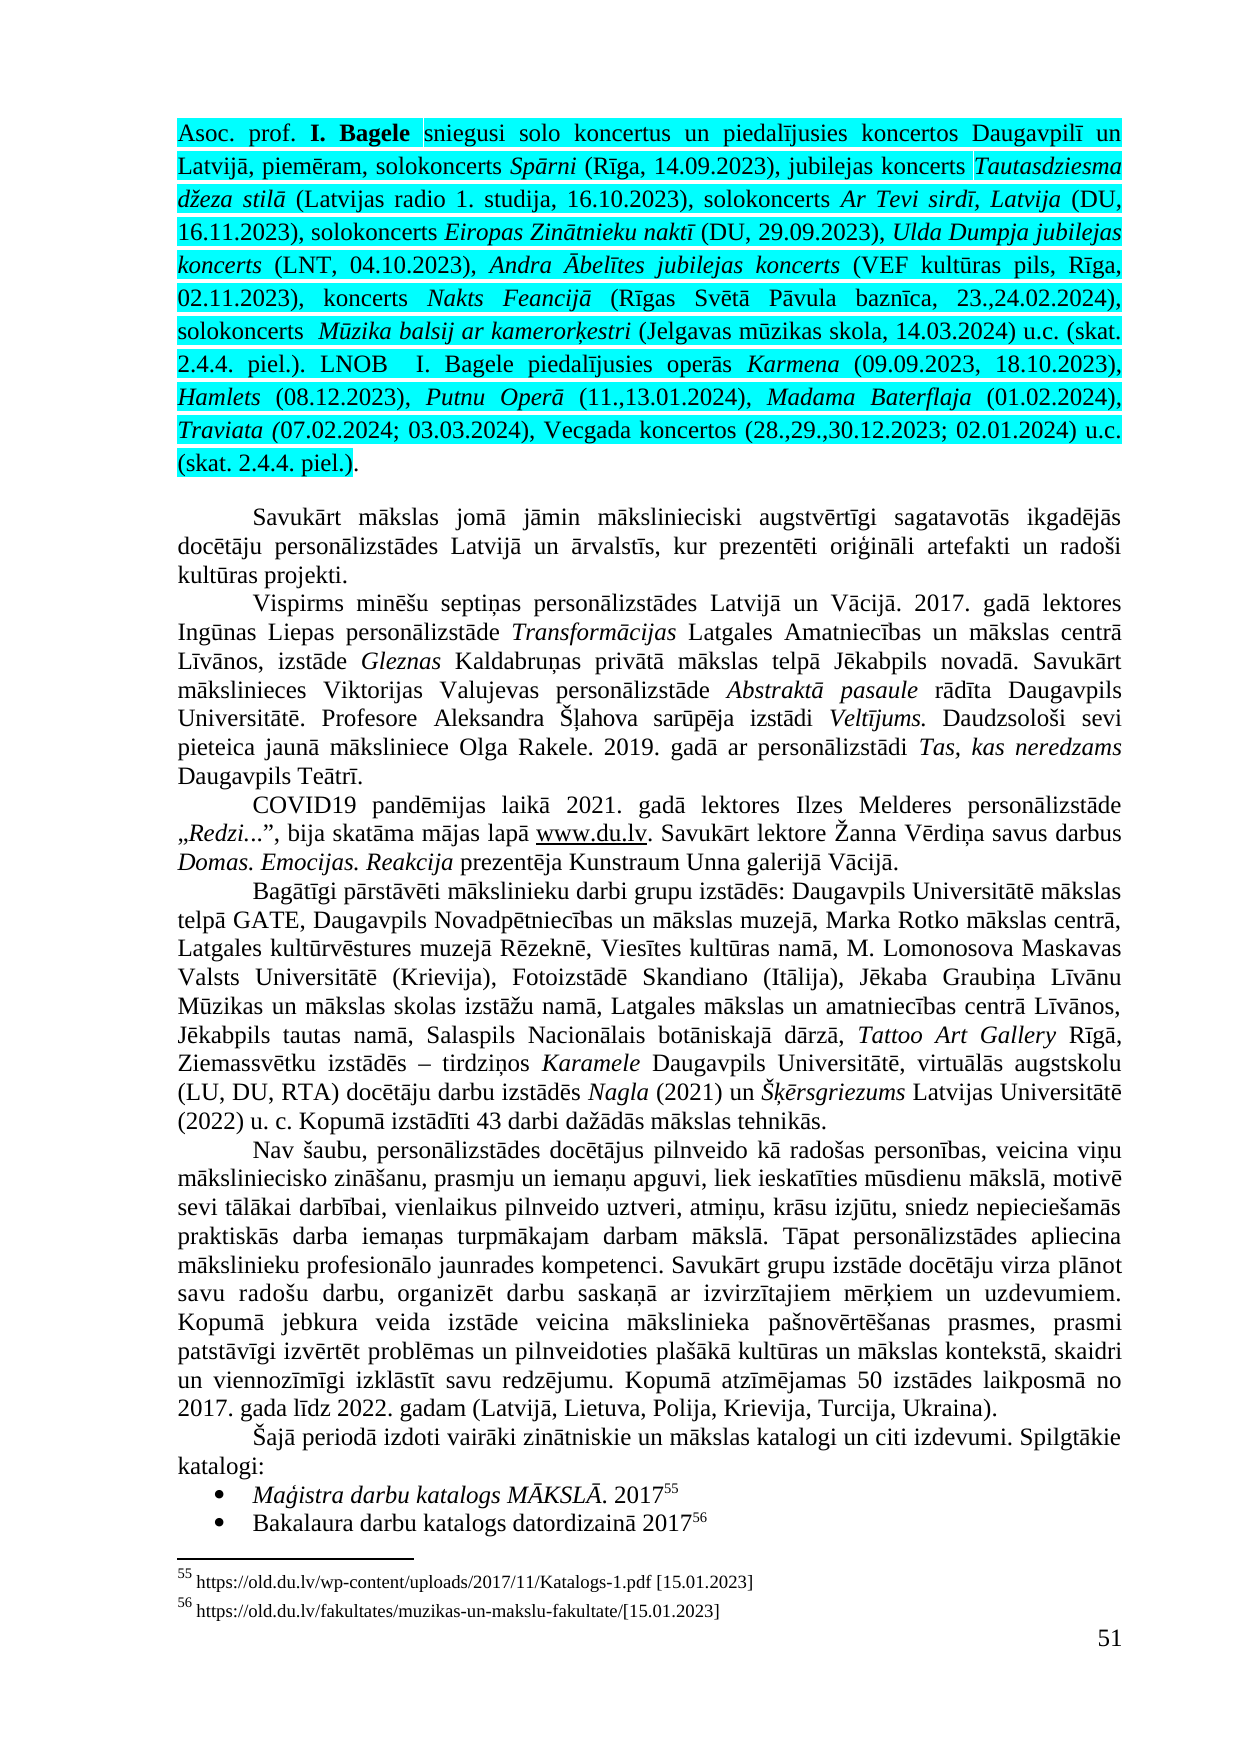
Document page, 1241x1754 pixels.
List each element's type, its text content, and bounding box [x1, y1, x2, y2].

text Savukārt mākslas jomā jāmin mākslinieciski augstvērtīgi sagatavotās ikgadējās docētāju personālizstādes Latvijā un ārvalstīs, kur prezentēti oriģināli artefakti un radoši kultūras projekti. [177, 502, 1122, 588]
list Maģistra darbu katalogs MĀKSLĀ. 2017 [215, 1480, 1122, 1508]
text Vispirms minēšu septiņas personālizstādes Latvijā un Vācijā. 2017. gadā lektores Ingūnas Liepas personālizstāde Transformācijas Latgales Amatniecības un mākslas centrā Līvānos, izstāde Gleznas Kaldabruņas privātā mākslas telpā Jēkabpils novadā. Savukārt mākslinieces Viktorijas Valujevas personālizstāde Abstraktā pasaule rādīta Daugavpils Universitātē. Profesore Aleksandra Šļahova sarūpēja izstādi Veltījums. Daudzsološi sevi pieteica jaunā māksliniece Olga Rakele. 2019. gadā ar personālizstādi Tas, kas neredzams Daugavpils Teātrī. [177, 588, 1122, 790]
list Bagātīgi pārstāvēti mākslinieku darbi grupu izstādēs: Daugavpils Universitātē mākslas telpā GATE, Daugavpils Novadpētniecības un mākslas muzejā, Marka Rotko mākslas centrā, Latgales kultūrvēstures muzejā Rēzeknē, Viesītes kultūras namā, M. Lomonosova Maskavas Valsts Universitātē (Krievija), Fotoizstādē Skandiano (Itālija), Jēkaba Graubiņa Līvānu Mūzikas un mākslas skolas izstāžu namā, Latgales mākslas un amatniecības centrā Līvānos, Jēkabpils tautas namā, Salaspils Nacionālais botāniskajā dārzā, Tattoo Art Gallery Rīgā, Ziemassvētku izstādēs – tirdziņos Karamele Daugavpils Universitātē, virtuālās augstskolu (LU, DU, RTA) docētāju darbu izstādēs Nagla (2021) un Šķērsgriezums Latvijas Universitātē (2022) u. c. Kopumā izstādīti 43 darbi dažādās mākslas tehnikās. [177, 876, 1122, 1135]
text Asoc. prof. I. Bagele sniegusi solo koncertus un piedalījusies koncertos Daugavpilī un Latvijā, piemēram, solokoncerts Spārni (Rīga, 14.09.2023), jubilejas koncerts Tautasdziesma džeza stilā (Latvijas radio 1. studija, 16.10.2023), solokoncerts Ar Tevi sirdī, Latvija (DU, 16.11.2023), solokoncerts Eiropas Zinātnieku naktī (DU, 29.09.2023), Ulda Dumpja jubilejas koncerts (LNT, 04.10.2023), Andra Ābelītes jubilejas koncerts (VEF kultūras pils, Rīga, 02.11.2023), koncerts Nakts Feancijā (Rīgas Svētā Pāvula baznīca, 23.,24.02.2024), solokoncerts Mūzika balsij ar kamerorķestri (Jelgavas mūzikas skola, 14.03.2024) u.c. (skat. 2.4.4. piel.). LNOB I. Bagele piedalījusies operās Karmena (09.09.2023, 18.10.2023), Hamlets (08.12.2023), Putnu Operā (11.,13.01.2024), Madama Baterflaja (01.02.2024), Traviata (07.02.2024; 03.03.2024), Vecgada koncertos (28.,29.,30.12.2023; 02.01.2024) u.c. (skat. 2.4.4. piel.). [177, 118, 1122, 184]
text Šajā periodā izdoti vairāki zinātniskie un mākslas katalogi un citi izdevumi. Spilgtākie katalogi: [177, 1422, 1122, 1480]
text Nav šaubu, personālizstādes docētājus pilnveido kā radošas personības, veicina viņu māksliniecisko zināšanu, prasmju un iemaņu apguvi, liek ieskatīties mūsdienu mākslā, motivē sevi tālākai darbībai, vienlaikus pilnveido uztveri, atmiņu, krāsu izjūtu, sniedz nepieciešamās praktiskās darba iemaņas turpmākajam darbam mākslā. Tāpat personālizstādes apliecina mākslinieku profesionālo jaunrades kompetenci. Savukārt grupu izstāde docētāju virza plānot savu radošu darbu, organizēt darbu saskaņā ar izvirzītajiem mērķiem un uzdevumiem. Kopumā jebkura veida izstāde veicina mākslinieka pašnovērtēšanas prasmes, prasmi patstāvīgi izvērtēt problēmas un pilnveidoties plašākā kultūras un mākslas kontekstā, skaidri un viennozīmīgi izklāstīt savu redzējumu. Kopumā atzīmējamas 50 izstādes laikposmā no 2017. gada līdz 2022. gadam (Latvijā, Lietuva, Polija, Krievija, Turcija, Ukraina). [177, 1135, 1122, 1422]
text COVID19 pandēmijas laikā 2021. gadā lektores Ilzes Melderes personālizstāde „Redzi...”, bija skatāma mājas lapā www.du.lv. Savukārt lektore Žanna Vērdiņa savus darbus Domas. Emocijas. Reakcija prezentēja Kunstraum Unna galerijā Vācijā. [177, 790, 1122, 876]
list Bakalaura darbu katalogs datordizainā 2017 [215, 1508, 1122, 1537]
